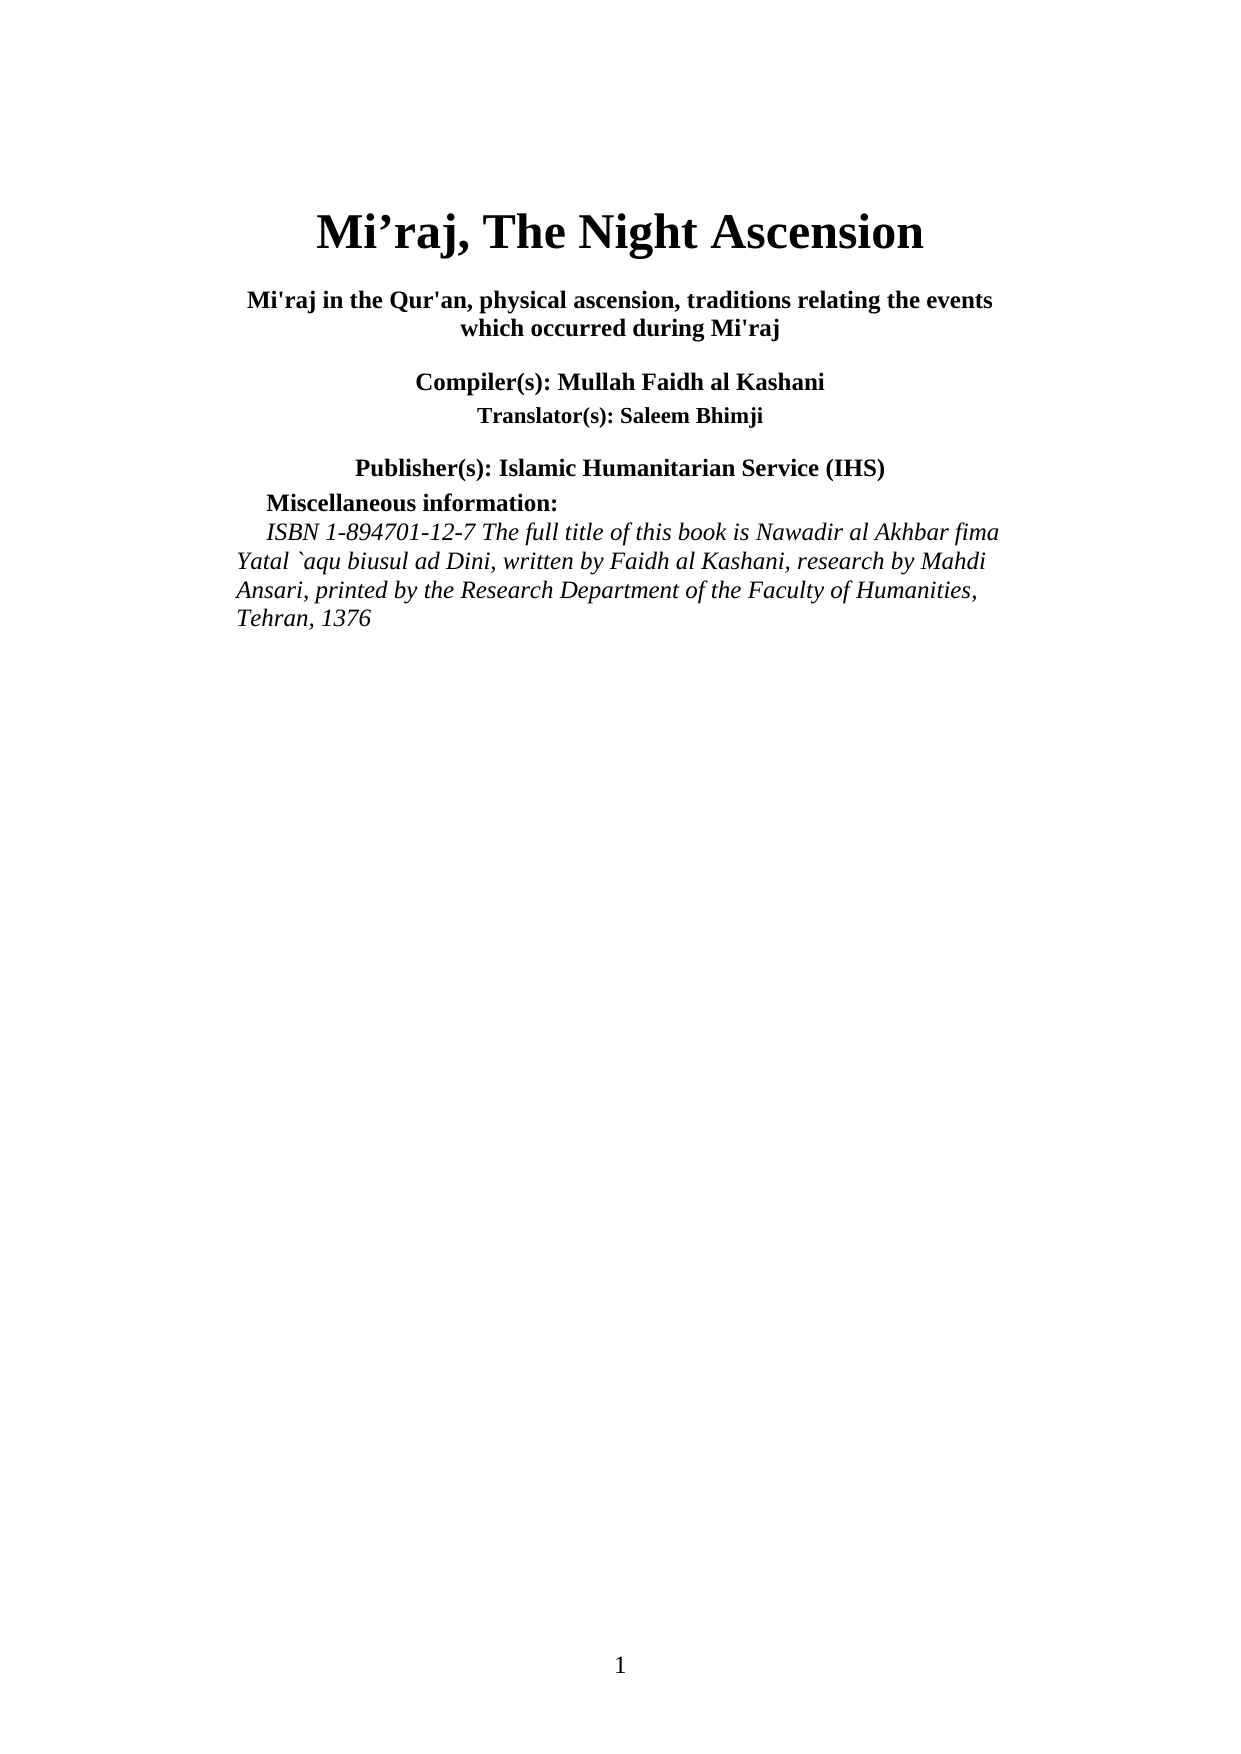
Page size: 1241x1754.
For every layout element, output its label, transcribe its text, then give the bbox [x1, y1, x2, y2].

text Translator(s): Saleem Bhimji [236, 402, 1004, 428]
text Miscellaneous information: [236, 488, 1004, 517]
text Compiler(s): Mullah Faidh al Kashani [236, 367, 1004, 396]
text ISBN 1-894701-12-7 The full title of this book is Nawadir al Akhbar fima Yatal `aqu biusul ad Dini, written by Faidh al Kashani, research by Mahdi Ansari, printed by the Research Department of the Faculty of Humanities, Tehran, 1376 [236, 517, 1004, 632]
text Mi’raj, The Night Ascension [236, 202, 1004, 260]
text Mi'raj in the Qur'an, physical ascension, traditions relating the events which occurred during Mi'raj [236, 285, 1004, 342]
text Publisher(s): Islamic Humanitarian Service (IHS) [236, 453, 1004, 482]
